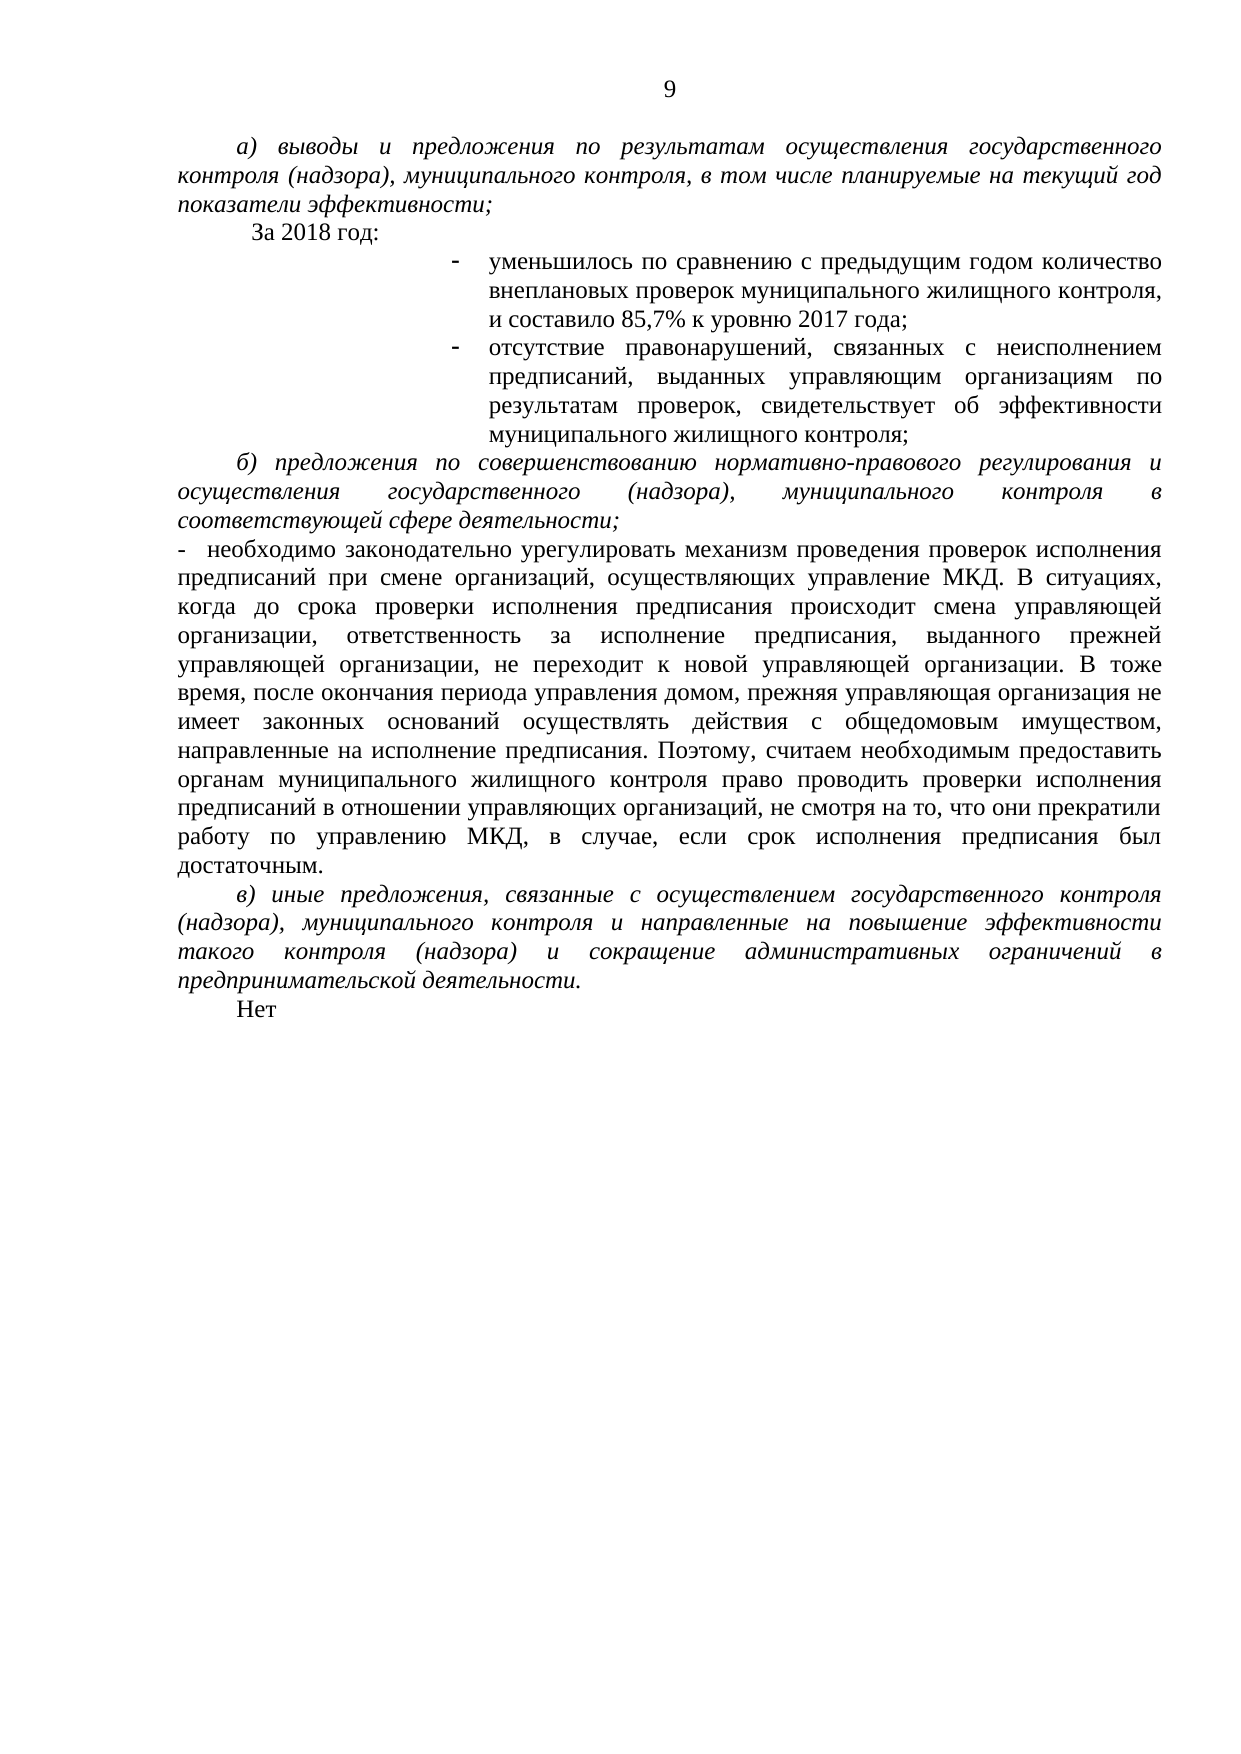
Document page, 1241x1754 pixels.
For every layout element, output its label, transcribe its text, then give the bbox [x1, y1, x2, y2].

text а) выводы и предложения по результатам осуществления государственного контроля (надзора), муниципального контроля, в том числе планируемые на текущий год показатели эффективности; [177, 131, 1162, 217]
text в) иные предложения, связанные с осуществлением государственного контроля (надзора), муниципального контроля и направленные на повышение эффективности такого контроля (надзора) и сокращение административных ограничений в предпринимательской деятельности. [177, 879, 1162, 994]
text б) предложения по совершенствованию нормативно-правового регулирования и осуществления государственного (надзора), муниципального контроля в соответствующей сфере деятельности; [177, 447, 1162, 534]
list отсутствие правонарушений, связанных с неисполнением предписаний, выданных управляющим организациям по результатам проверок, свидетельствует об эффективности муниципального жилищного контроля; [451, 332, 1162, 447]
list уменьшилось по сравнению с предыдущим годом количество внеплановых проверок муниципального жилищного контроля, и составило 85,7% к уровню 2017 года; [451, 246, 1162, 332]
text За 2018 год: [177, 217, 1162, 246]
text Нет [177, 994, 1162, 1022]
text - необходимо законодательно урегулировать механизм проведения проверок исполнения предписаний при смене организаций, осуществляющих управление МКД. В ситуациях, когда до срока проверки исполнения предписания происходит смена управляющей организации, ответственность за исполнение предписания, выданного прежней управляющей организации, не переходит к новой управляющей организации. В тоже время, после окончания периода управления домом, прежняя управляющая организация не имеет законных оснований осуществлять действия с общедомовым имуществом, направленные на исполнение предписания. Поэтому, считаем необходимым предоставить органам муниципального жилищного контроля право проводить проверки исполнения предписаний в отношении управляющих организаций, не смотря на то, что они прекратили работу по управлению МКД, в случае, если срок исполнения предписания был достаточным. [177, 534, 1162, 879]
